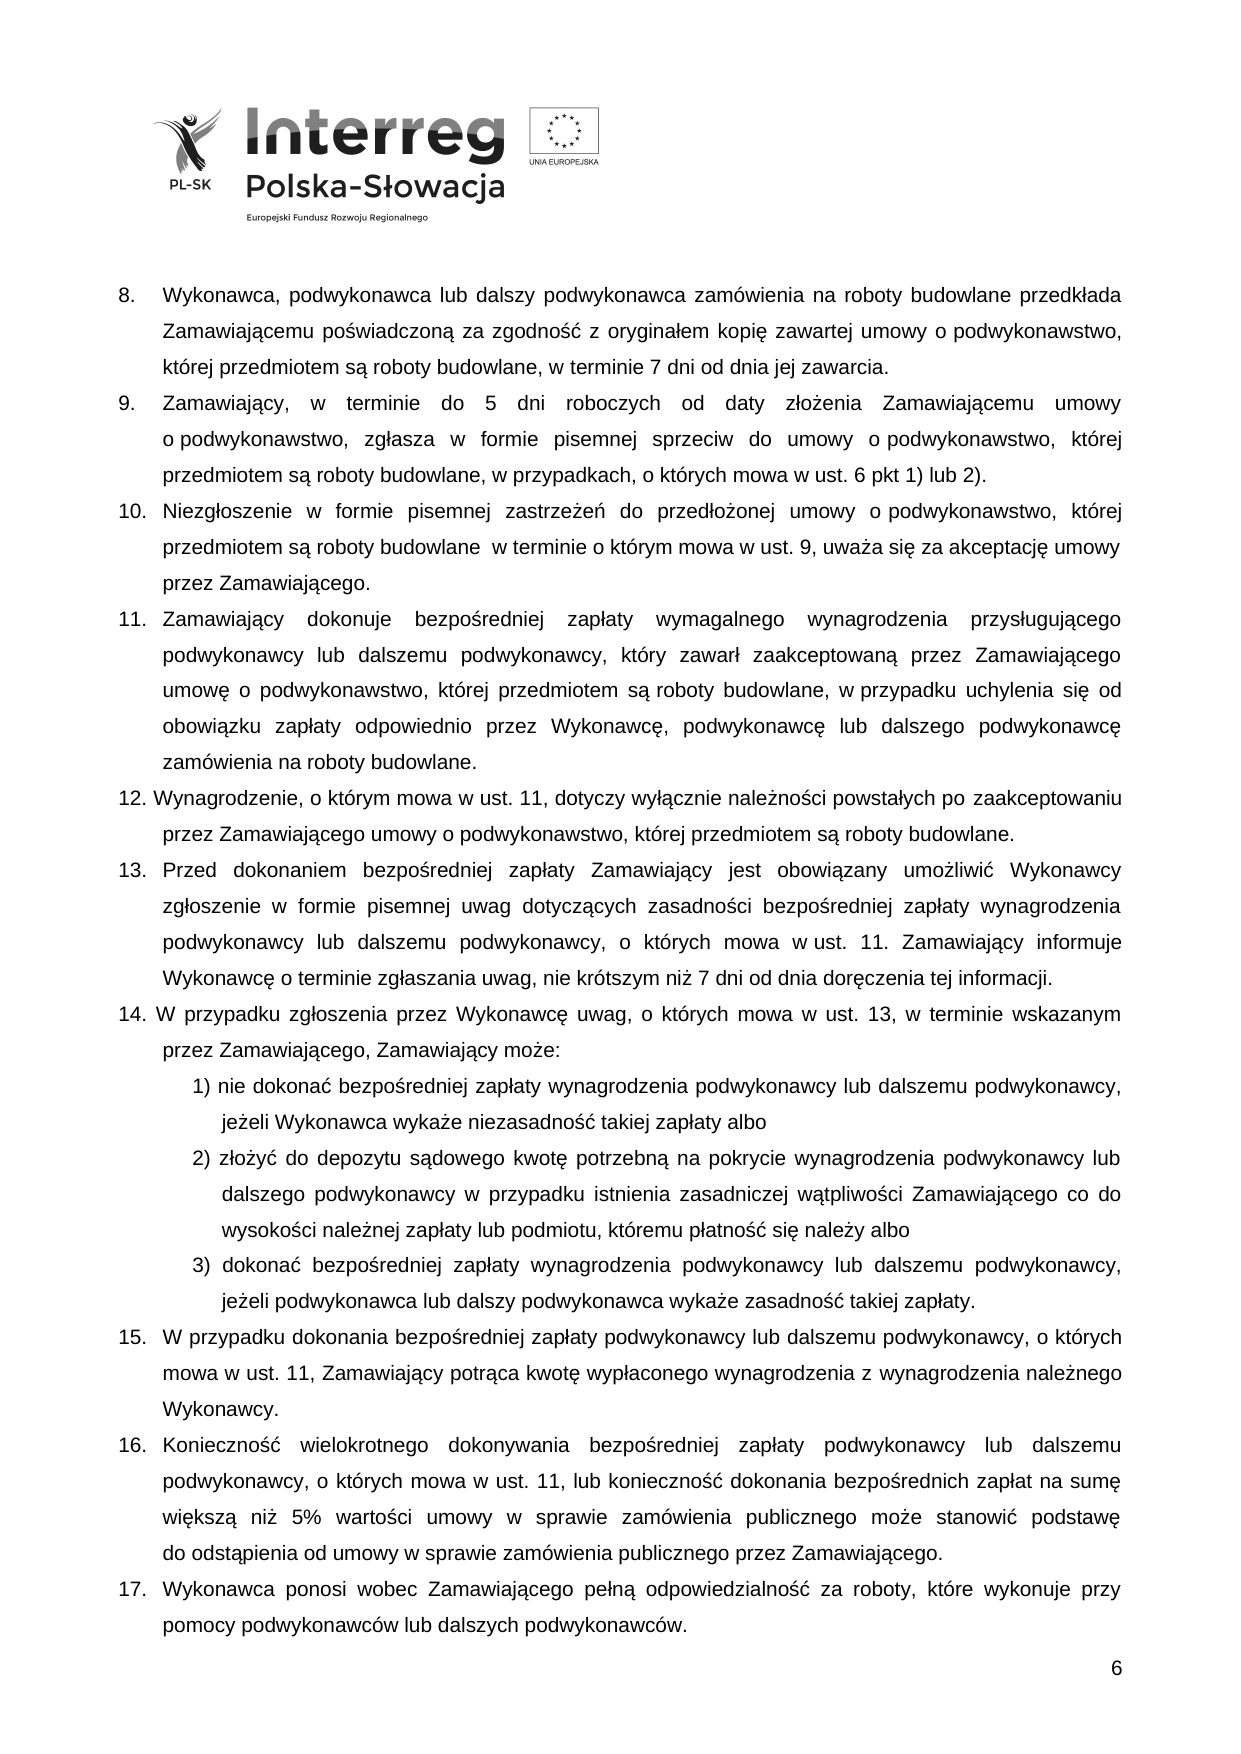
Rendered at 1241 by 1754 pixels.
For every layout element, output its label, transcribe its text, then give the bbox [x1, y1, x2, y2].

text 16. Konieczność wielokrotnego dokonywania bezpośredniej zapłaty podwykonawcy lub dalszemu podwykonawcy, o których mowa w ust. 11, lub konieczność dokonania bezpośrednich zapłat na sumę większą niż 5% wartości umowy w sprawie zamówienia publicznego może stanowić podstawę do odstąpienia od umowy w sprawie zamówienia publicznego przez Zamawiającego. [118, 1433, 1122, 1565]
text 8. Wykonawca, podwykonawca lub dalszy podwykonawca zamówienia na roboty budowlane przedkłada Zamawiającemu poświadczoną za zgodność z oryginałem kopię zawartej umowy o podwykonawstwo, której przedmiotem są roboty budowlane, w terminie 7 dni od dnia jej zawarcia. [118, 283, 1122, 379]
text 14. W przypadku zgłoszenia przez Wykonawcę uwag, o których mowa w ust. 13, w terminie wskazanym przez Zamawiającego, Zamawiający może: [118, 1002, 1122, 1062]
text 10. Niezgłoszenie w formie pisemnej zastrzeżeń do przedłożonej umowy o podwykonawstwo, której przedmiotem są roboty budowlane w terminie o którym mowa w ust. 9, uważa się za akceptację umowy przez Zamawiającego. [118, 499, 1122, 594]
text 15. W przypadku dokonania bezpośredniej zapłaty podwykonawcy lub dalszemu podwykonawcy, o których mowa w ust. 11, Zamawiający potrąca kwotę wypłaconego wynagrodzenia z wynagrodzenia należnego Wykonawcy. [118, 1325, 1122, 1421]
text 3) dokonać bezpośredniej zapłaty wynagrodzenia podwykonawcy lub dalszemu podwykonawcy, jeżeli podwykonawca lub dalszy podwykonawca wykaże zasadność takiej zapłaty. [192, 1253, 1122, 1313]
text 9. Zamawiający, w terminie do 5 dni roboczych od daty złożenia Zamawiającemu umowy o podwykonawstwo, zgłasza w formie pisemnej sprzeciw do umowy o podwykonawstwo, której przedmiotem są roboty budowlane, w przypadkach, o których mowa w ust. 6 pkt 1) lub 2). [118, 391, 1122, 487]
text 11. Zamawiający dokonuje bezpośredniej zapłaty wymagalnego wynagrodzenia przysługującego podwykonawcy lub dalszemu podwykonawcy, który zawarł zaakceptowaną przez Zamawiającego umowę o podwykonawstwo, której przedmiotem są roboty budowlane, w przypadku uchylenia się od obowiązku zapłaty odpowiednio przez Wykonawcę, podwykonawcę lub dalszego podwykonawcę zamówienia na roboty budowlane. [118, 606, 1122, 774]
text 13. Przed dokonaniem bezpośredniej zapłaty Zamawiający jest obowiązany umożliwić Wykonawcy zgłoszenie w formie pisemnej uwag dotyczących zasadności bezpośredniej zapłaty wynagrodzenia podwykonawcy lub dalszemu podwykonawcy, o których mowa w ust. 11. Zamawiający informuje Wykonawcę o terminie zgłaszania uwag, nie krótszym niż 7 dni od dnia doręczenia tej informacji. [118, 858, 1122, 990]
text 12. Wynagrodzenie, o którym mowa w ust. 11, dotyczy wyłącznie należności powstałych po zaakceptowaniu przez Zamawiającego umowy o podwykonawstwo, której przedmiotem są roboty budowlane. [118, 786, 1122, 846]
text 1) nie dokonać bezpośredniej zapłaty wynagrodzenia podwykonawcy lub dalszemu podwykonawcy, jeżeli Wykonawca wykaże niezasadność takiej zapłaty albo [192, 1074, 1122, 1133]
text 2) złożyć do depozytu sądowego kwotę potrzebną na pokrycie wynagrodzenia podwykonawcy lub dalszego podwykonawcy w przypadku istnienia zasadniczej wątpliwości Zamawiającego co do wysokości należnej zapłaty lub podmiotu, któremu płatność się należy albo [192, 1146, 1122, 1241]
text 17. Wykonawca ponosi wobec Zamawiającego pełną odpowiedzialność za roboty, które wykonuje przy pomocy podwykonawców lub dalszych podwykonawców. [118, 1577, 1122, 1637]
picture [118, 73, 633, 255]
